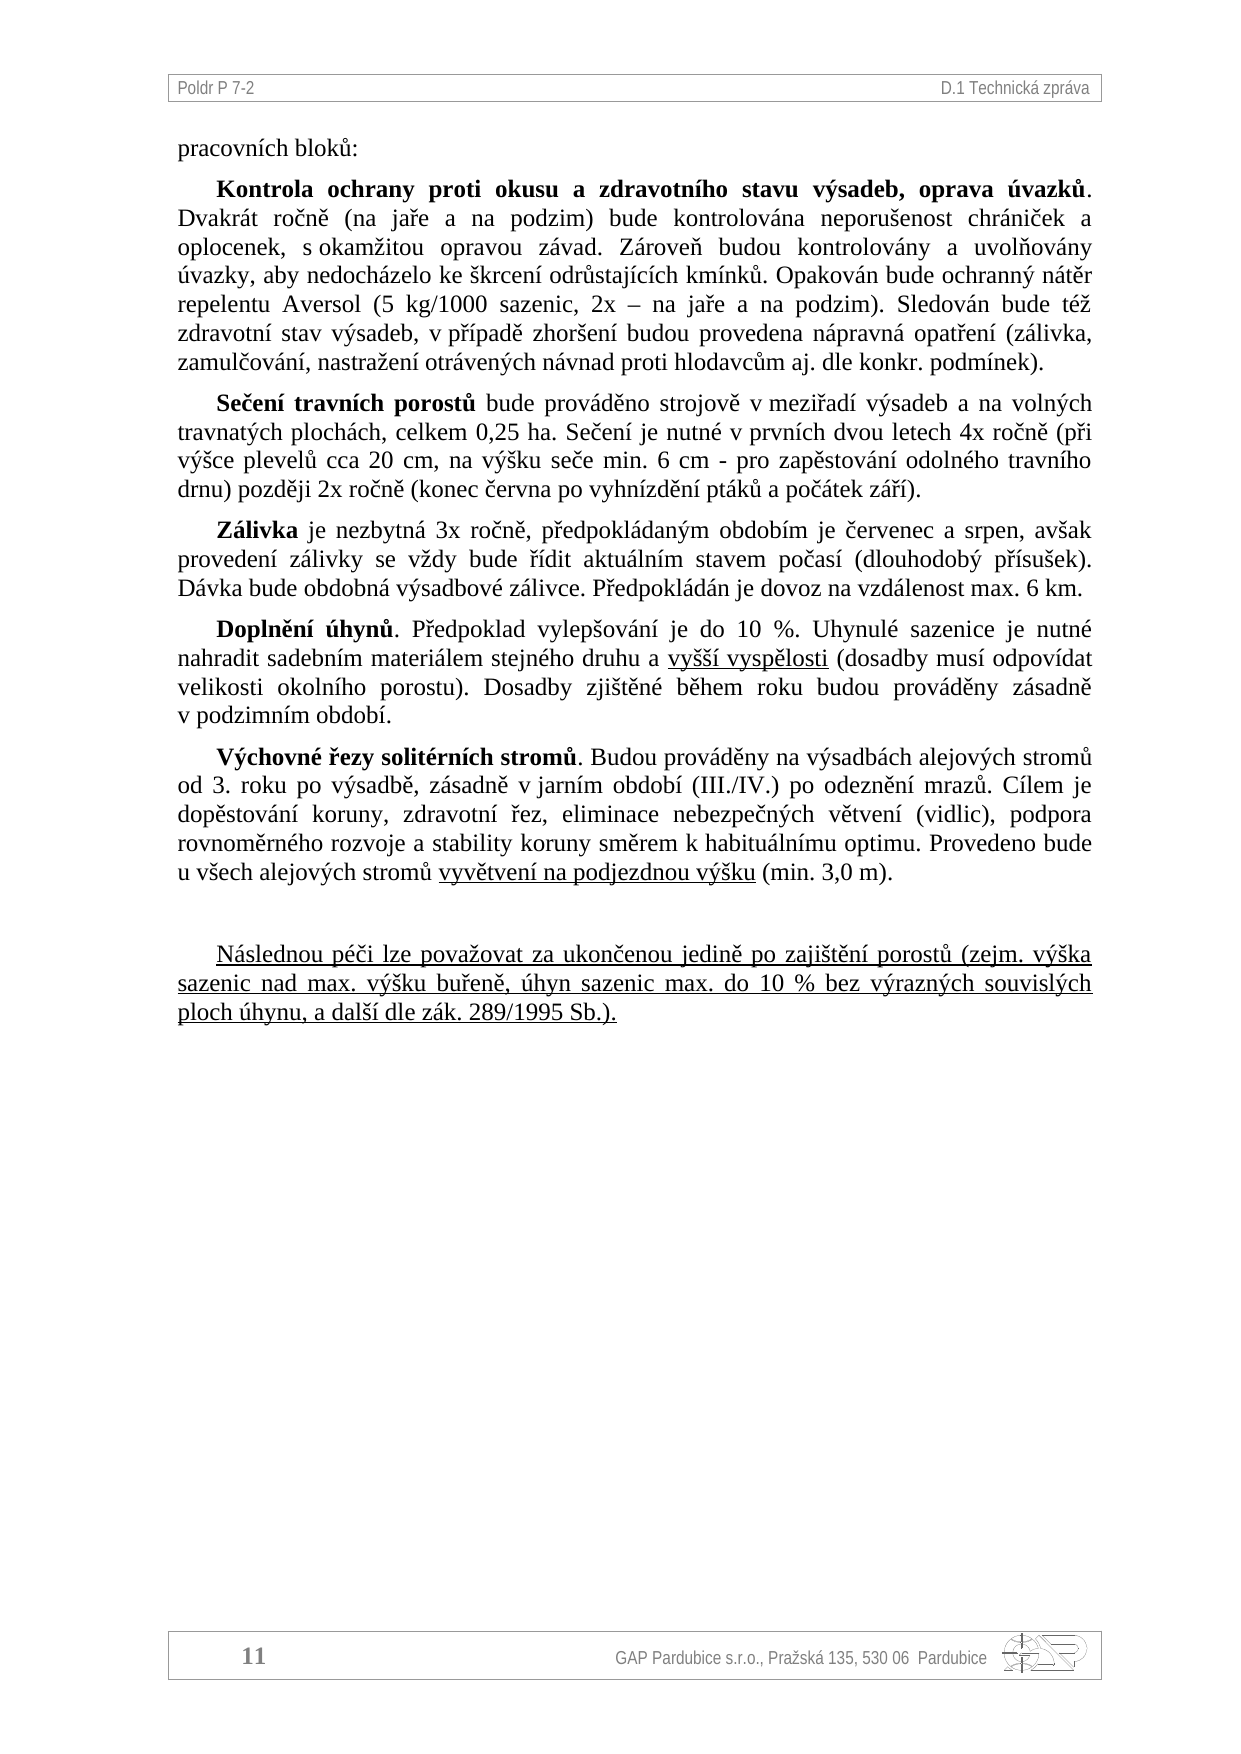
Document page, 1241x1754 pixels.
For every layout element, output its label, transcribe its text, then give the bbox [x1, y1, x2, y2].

text Kontrola ochrany proti okusu a zdravotního stavu výsadeb, oprava úvazků. Dvakrát ročně (na jaře a na podzim) bude kontrolována neporušenost chrániček a oplocenek, s okamžitou opravou závad. Zároveň budou kontrolovány a uvolňovány úvazky, aby nedocházelo ke škrcení odrůstajících kmínků. Opakován bude ochranný nátěr repelentu Aversol (5 kg/1000 sazenic, 2x – na jaře a na podzim). Sledován bude též zdravotní stav výsadeb, v případě zhoršení budou provedena nápravná opatření (zálivka, zamulčování, nastražení otrávených návnad proti hlodavcům aj. dle konkr. podmínek). [177, 174, 1092, 375]
text Zálivka je nezbytná 3x ročně, předpokládaným obdobím je červenec a srpen, avšak provedení zálivky se vždy bude řídit aktuálním stavem počasí (dlouhodobý přísušek). Dávka bude obdobná výsadbové zálivce. Předpokládán je dovoz na vzdálenost max. 6 km. [177, 515, 1092, 602]
text Sečení travních porostů bude prováděno strojově v meziřadí výsadeb a na volných travnatých plochách, celkem 0,25 ha. Sečení je nutné v prvních dvou letech 4x ročně (při výšce plevelů cca 20 cm, na výšku seče min. 6 cm - pro zapěstování odolného travního drnu) později 2x ročně (konec června po vyhnízdění ptáků a počátek září). [177, 388, 1092, 503]
text Následnou péči lze považovat za ukončenou jedině po zajištění porostů (zejm. výška sazenic nad max. výšku buřeně, úhyn sazenic max. do 10 % bez výrazných souvislých ploch úhynu, a další dle zák. 289/1995 Sb.). [177, 939, 1092, 993]
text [177, 133, 1092, 162]
text Výchovné řezy solitérních stromů. Budou prováděny na výsadbách alejových stromů od 3. roku po výsadbě, zásadně v jarním období (III./IV.) po odeznění mrazů. Cílem je dopěstování koruny, zdravotní řez, eliminace nebezpečných větvení (vidlic), podpora rovnoměrného rozvoje a stability koruny směrem k habituálnímu optimu. Provedeno bude u všech alejových stromů vyvětvení na podjezdnou výšku (min. 3,0 m). [177, 742, 1092, 885]
text Následnou péči lze považovat za ukončenou jedině po zajištění porostů (zejm. výška sazenic nad max. výšku buřeně, úhyn sazenic max. do 10 % bez výrazných souvislých ploch úhynu, a další dle zák. 289/1995 Sb.). [177, 994, 1092, 1025]
text Doplnění úhynů. Předpoklad vylepšování je do 10 %. Uhynulé sazenice je nutné nahradit sadebním materiálem stejného druhu a vyšší vyspělosti (dosadby musí odpovídat velikosti okolního porostu). Dosadby zjištěné během roku budou prováděny zásadně v podzimním období. [177, 614, 1092, 729]
